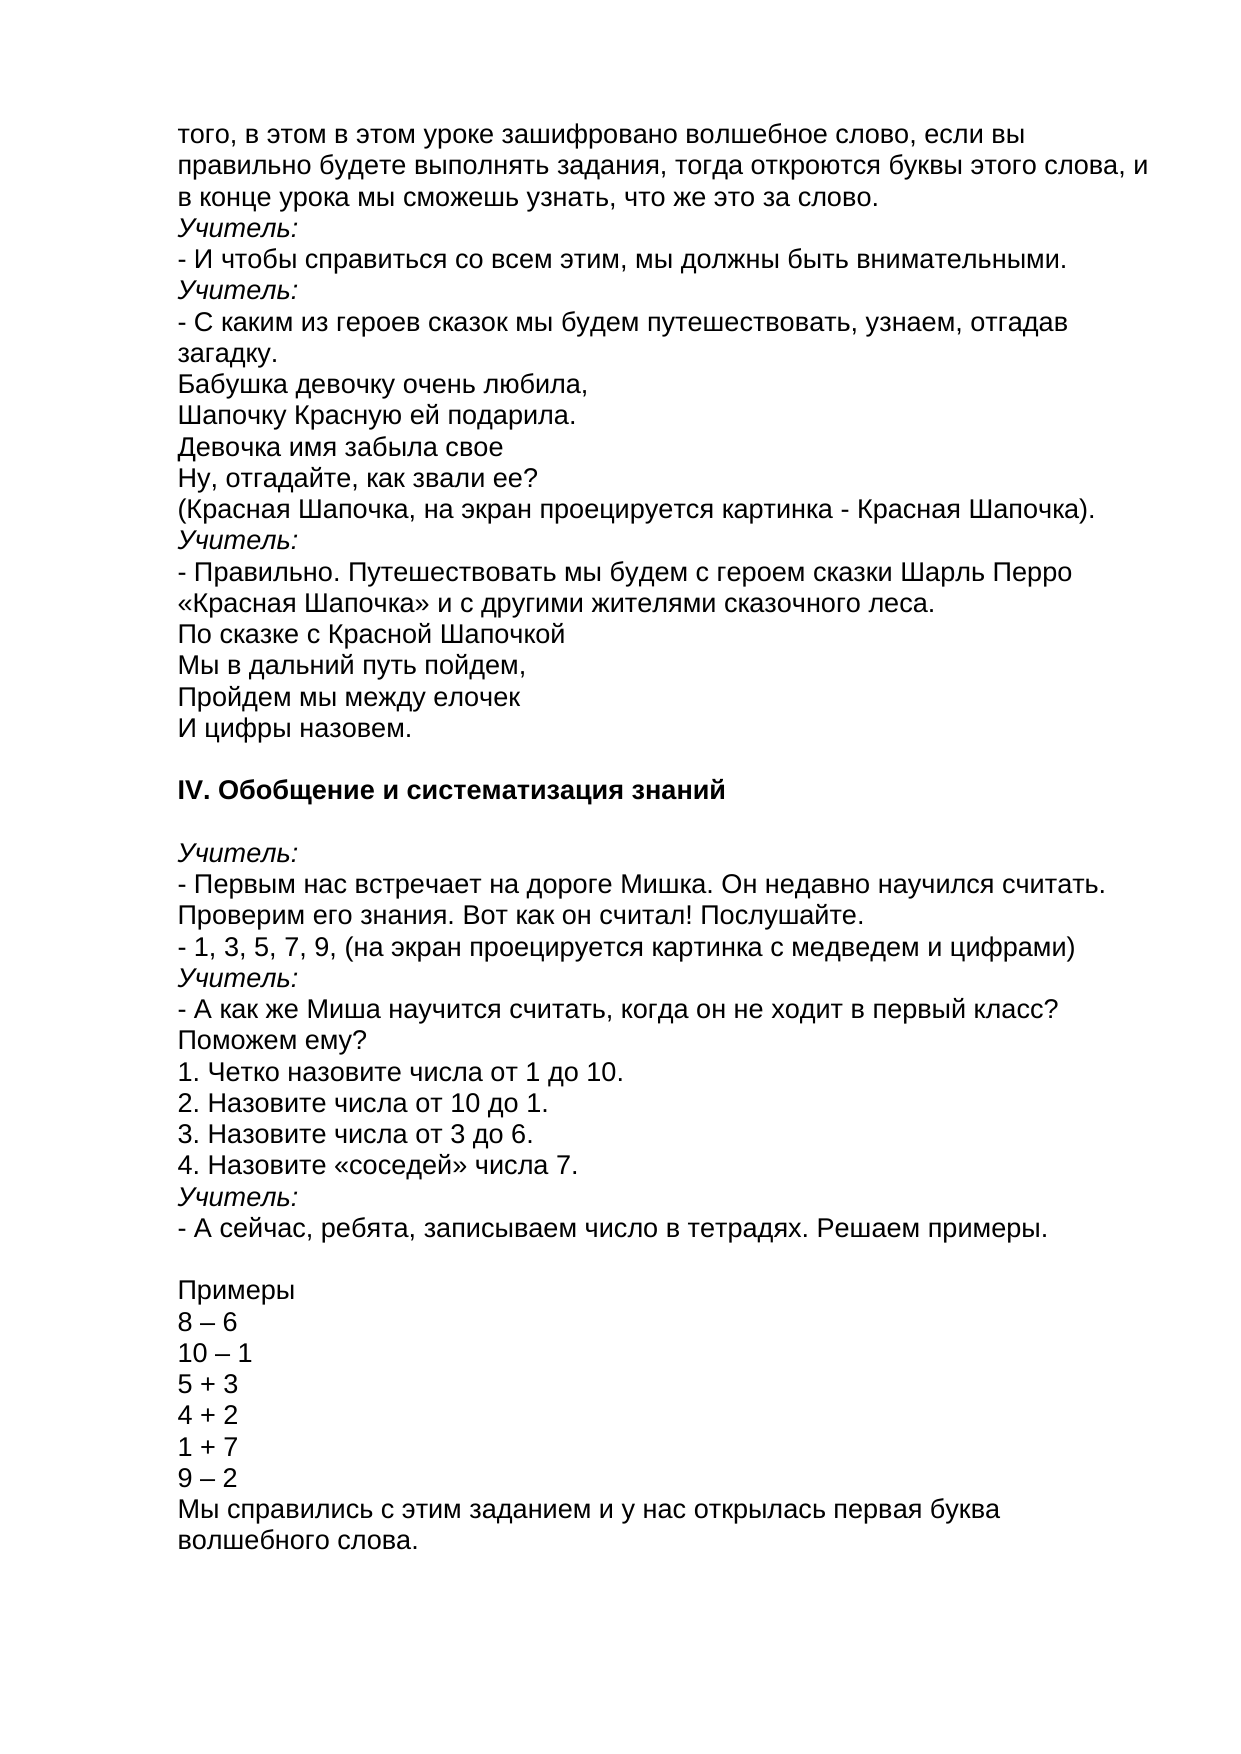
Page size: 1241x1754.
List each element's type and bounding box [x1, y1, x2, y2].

text [177, 118, 1152, 1615]
